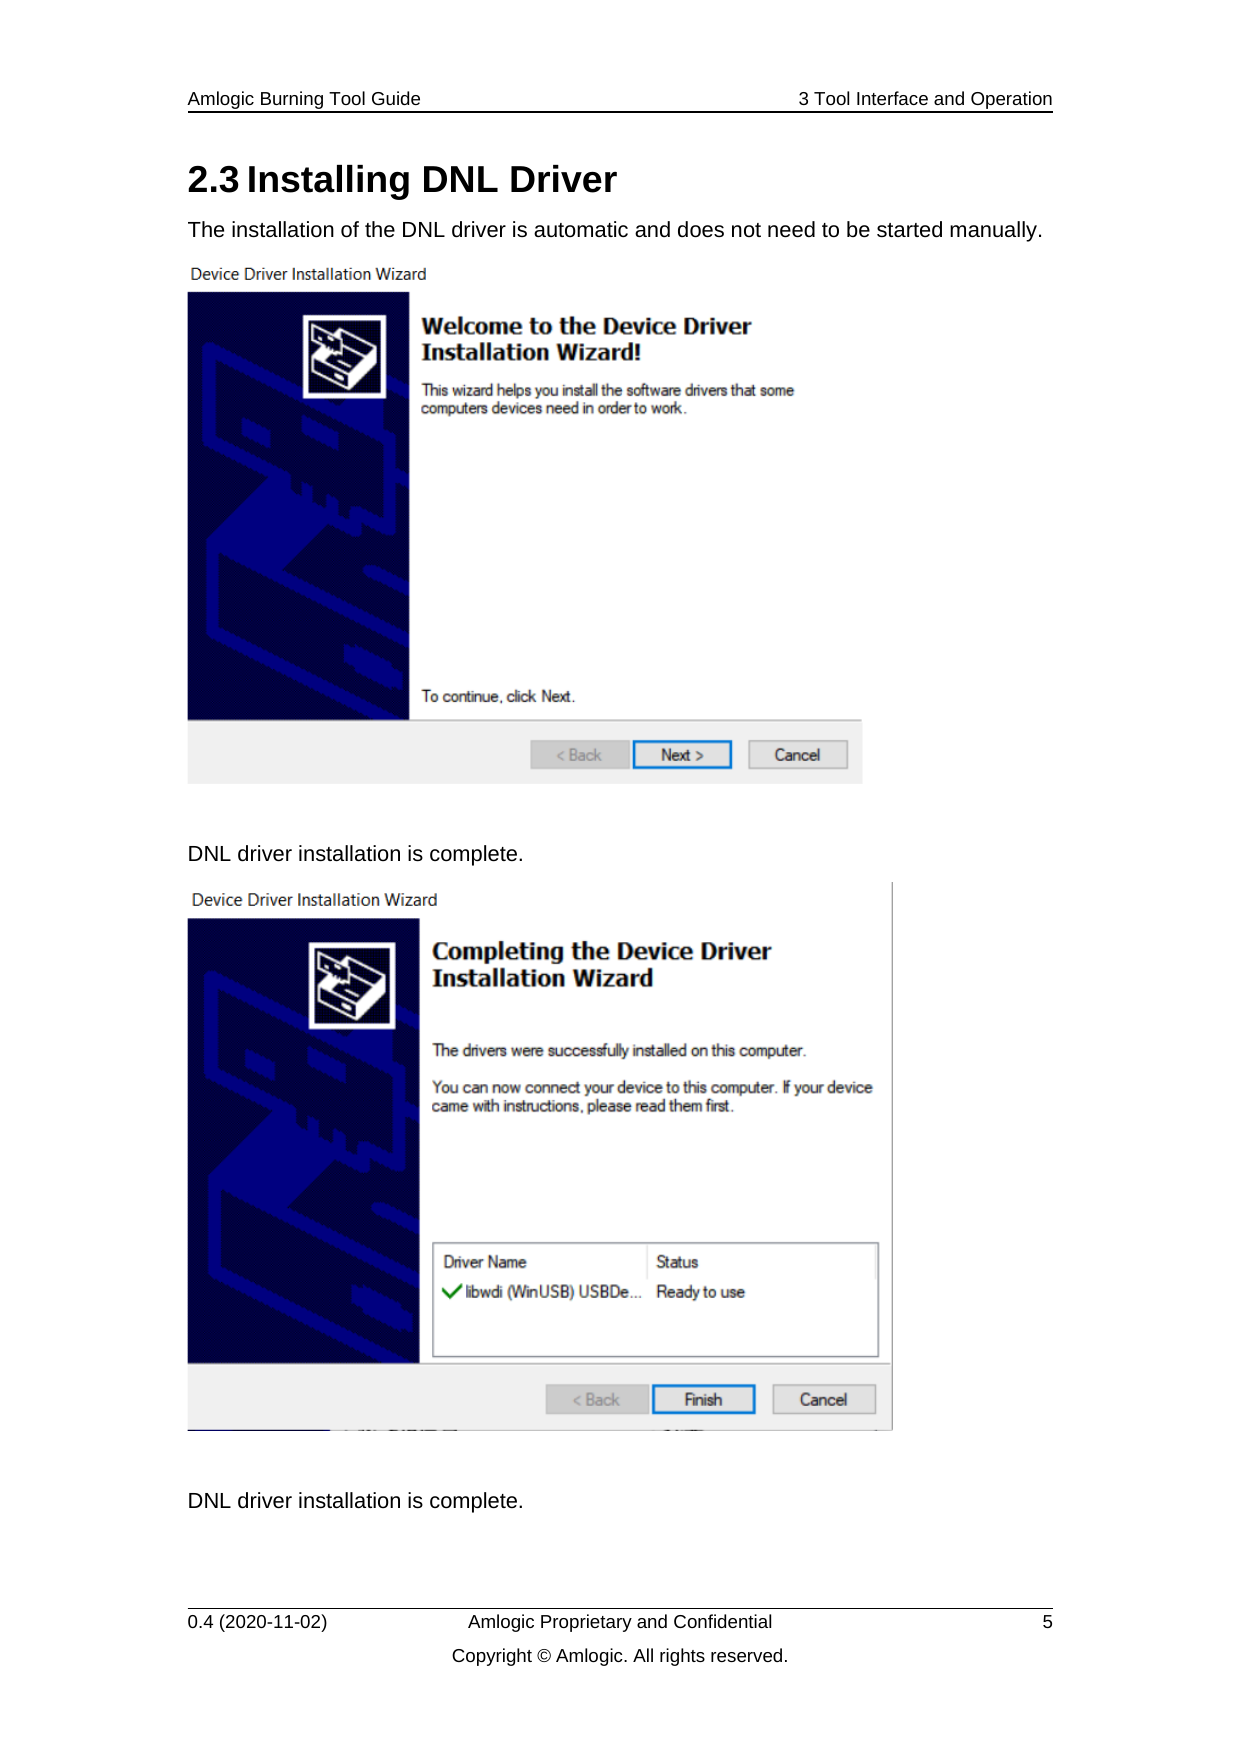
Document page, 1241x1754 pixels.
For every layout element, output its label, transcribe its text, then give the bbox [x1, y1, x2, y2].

picture [187, 258, 863, 784]
picture [187, 882, 893, 1431]
text DNL driver installation is complete. [187, 1488, 1053, 1513]
text The installation of the DNL driver is automatic and does not need to be started manually. [187, 217, 1053, 242]
subtitle Installing DNL Driver [187, 158, 1053, 201]
text DNL driver installation is complete. [187, 841, 1053, 866]
